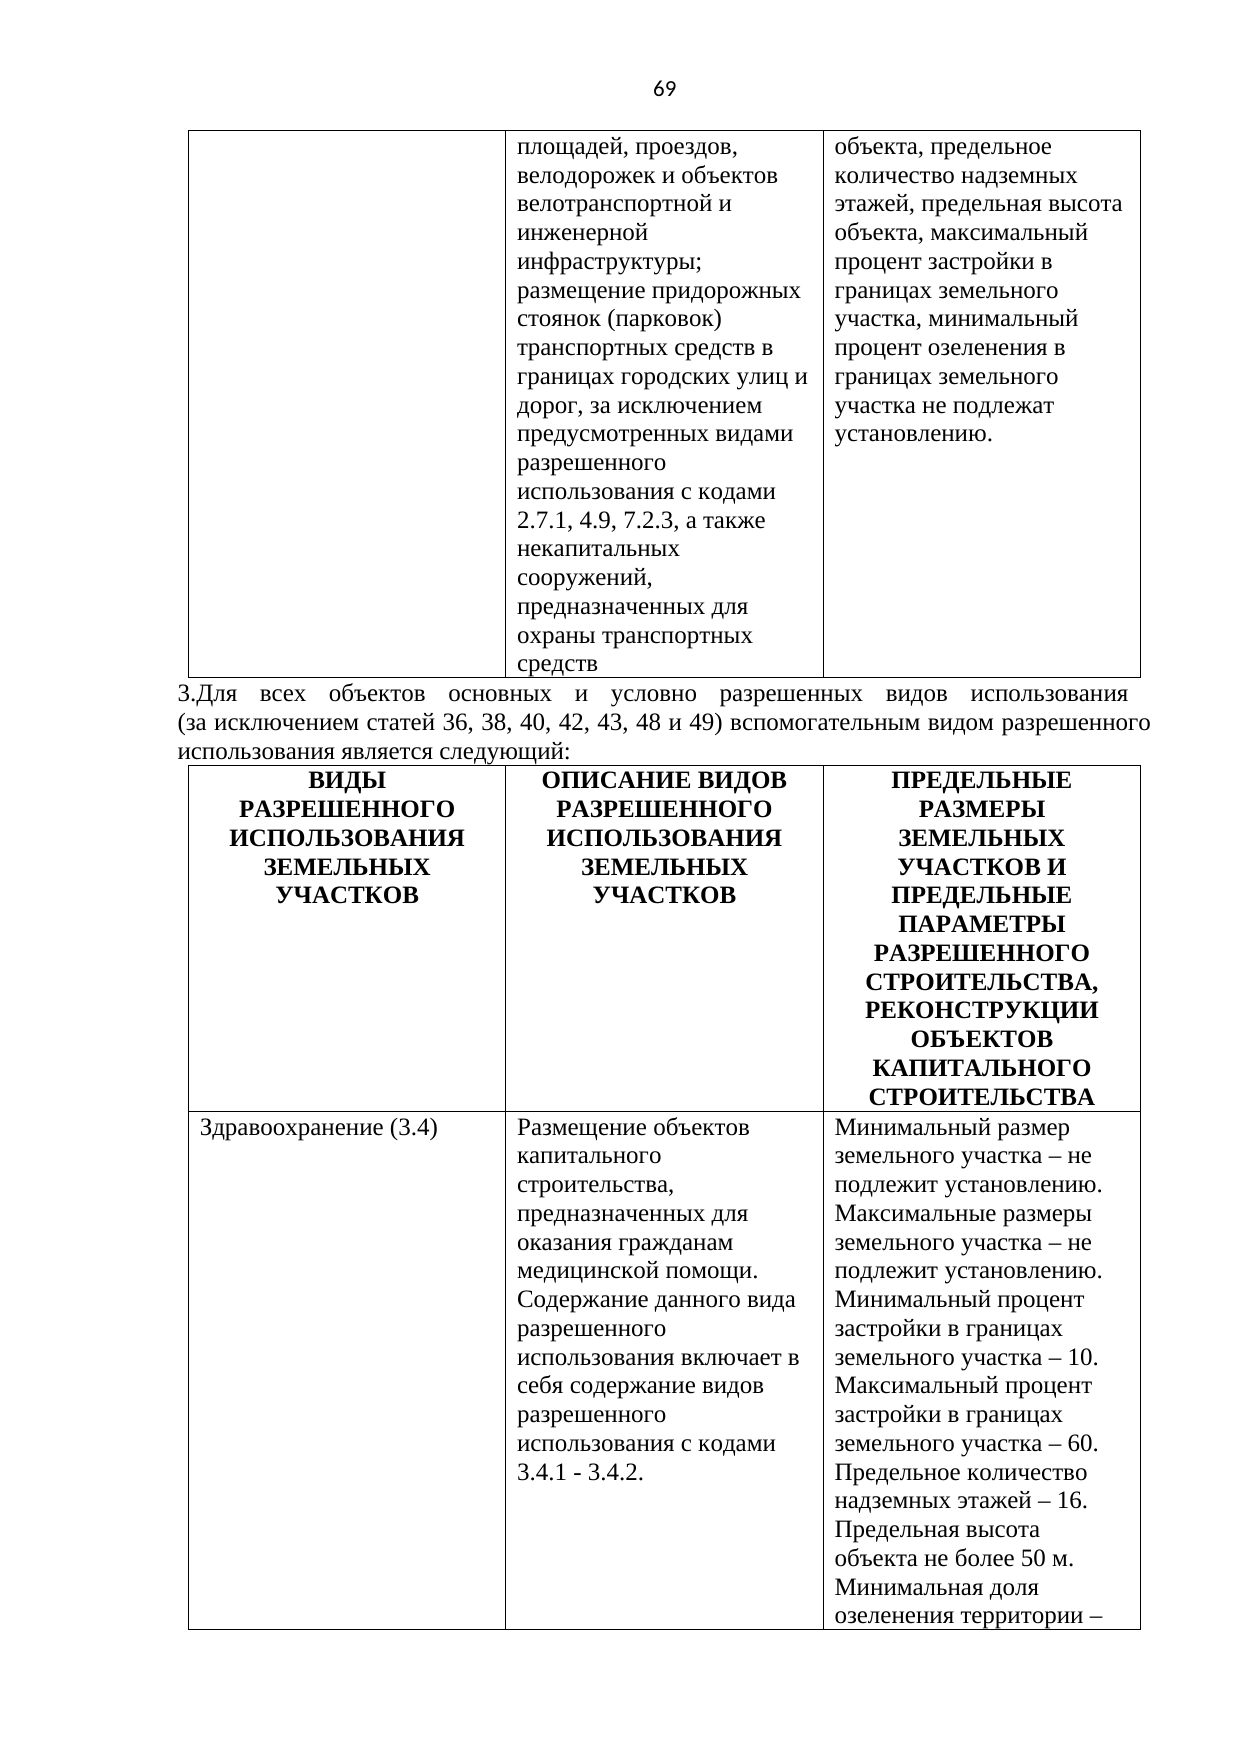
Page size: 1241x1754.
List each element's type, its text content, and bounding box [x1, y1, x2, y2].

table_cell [189, 131, 505, 677]
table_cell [824, 131, 1140, 677]
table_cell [506, 1112, 823, 1629]
table_header ПРЕДЕЛЬНЫЕ РАЗМЕРЫ ЗЕМЕЛЬНЫХ УЧАСТКОВ И ПРЕДЕЛЬНЫЕ ПАРАМЕТРЫ РАЗРЕШЕННОГО СТРОИТЕЛЬСТВА, РЕКОНСТРУКЦИИ ОБЪЕКТОВ КАПИТАЛЬНОГО СТРОИТЕЛЬСТВА [824, 766, 1140, 1111]
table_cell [824, 1112, 1140, 1629]
text 3.Для всех объектов основных и условно разрешенных видов использования (за исключением статей 36, 38, 40, 42, 43, 48 и 49) вспомогательным видом разрешенного использования является следующий: [177, 678, 1152, 764]
table_header ВИДЫ РАЗРЕШЕННОГО ИСПОЛЬЗОВАНИЯ ЗЕМЕЛЬНЫХ УЧАСТКОВ [189, 766, 505, 1111]
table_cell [189, 1112, 505, 1629]
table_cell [506, 131, 823, 677]
table_header ОПИСАНИЕ ВИДОВ РАЗРЕШЕННОГО ИСПОЛЬЗОВАНИЯ ЗЕМЕЛЬНЫХ УЧАСТКОВ [506, 766, 823, 1111]
